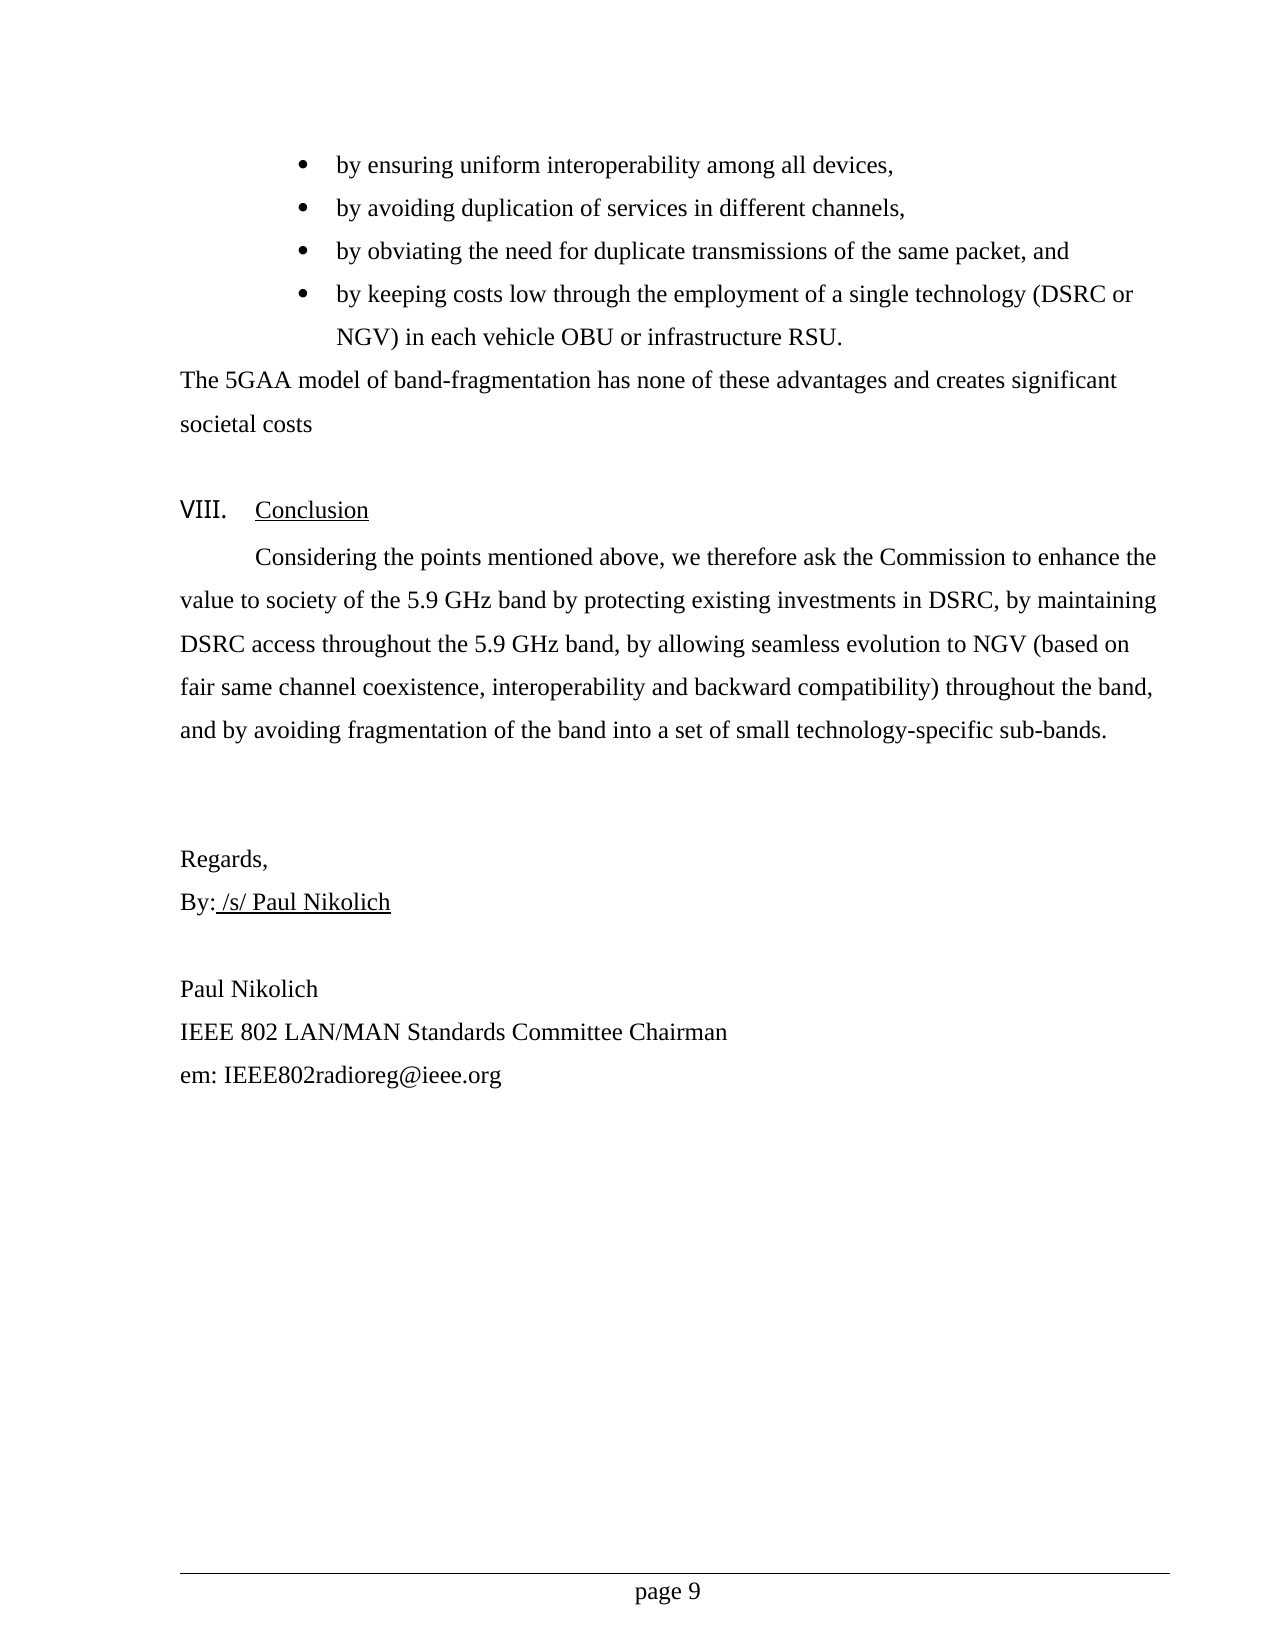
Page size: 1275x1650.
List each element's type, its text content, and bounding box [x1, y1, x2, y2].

list Conclusion [180, 491, 1170, 525]
text Regards, [180, 844, 1170, 873]
list by ensuring uniform interoperability among all devices, [299, 150, 1170, 179]
text The 5GAA model of band-fragmentation has none of these advantages and creates significant societal costs [180, 366, 1170, 437]
text IEEE 802 LAN/MAN Standards Committee Chairman [180, 1017, 1170, 1046]
list by obviating the need for duplicate transmissions of the same packet, and [299, 236, 1170, 265]
text Paul Nikolich [180, 974, 1170, 1002]
list by keeping costs low through the employment of a single technology (DSRC or NGV) in each vehicle OBU or infrastructure RSU. [299, 279, 1170, 351]
text em: IEEE802radioreg@ieee.org [180, 1060, 1170, 1089]
text By: /s/ Paul Nikolich [180, 887, 1170, 916]
list by avoiding duplication of services in different channels, [299, 193, 1170, 222]
text Considering the points mentioned above, we therefore ask the Commission to enhance the value to society of the 5.9 GHz band by protecting existing investments in DSRC, by maintaining DSRC access throughout the 5.9 GHz band, by allowing seamless evolution to NGV (based on fair same channel coexistence, interoperability and backward compatibility) throughout the band, and by avoiding fragmentation of the band into a set of small technology-specific sub-bands. [180, 542, 1170, 744]
